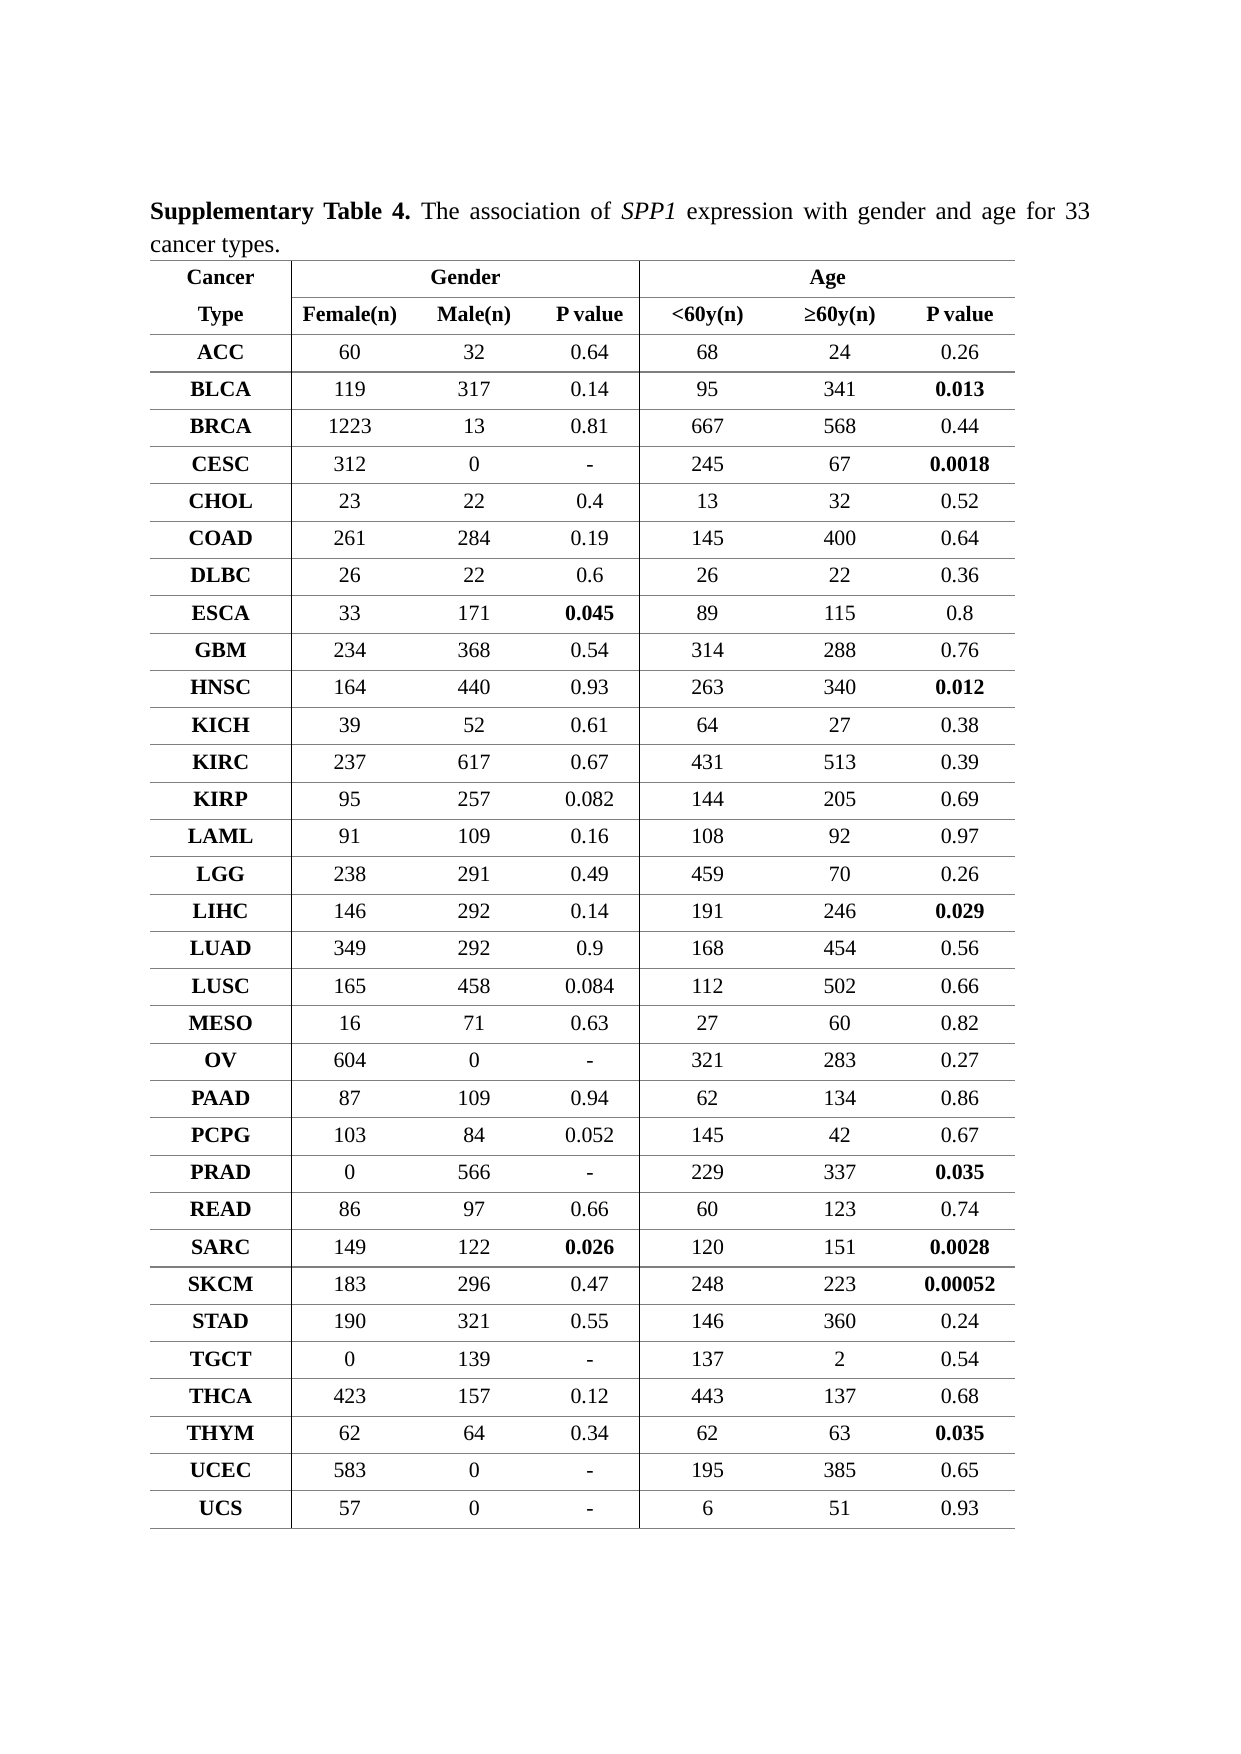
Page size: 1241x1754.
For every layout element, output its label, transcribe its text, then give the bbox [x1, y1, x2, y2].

table_cell 149 [292, 1230, 408, 1266]
table_cell 0.0028 [904, 1230, 1015, 1266]
table_cell 0.66 [540, 1193, 639, 1229]
table_cell 312 [292, 447, 408, 483]
table_cell 137 [775, 1379, 904, 1416]
table_cell 583 [292, 1454, 408, 1490]
table_cell 51 [775, 1491, 904, 1527]
table_cell 0.63 [540, 1006, 639, 1043]
table_cell 0.65 [904, 1454, 1015, 1490]
table_cell 440 [408, 671, 539, 707]
table_cell 0.27 [904, 1044, 1015, 1080]
table_cell 0.052 [540, 1118, 639, 1154]
table_cell SKCM [150, 1268, 291, 1304]
table_cell LGG [150, 857, 291, 893]
table_cell - [540, 1044, 639, 1080]
table_cell 24 [775, 335, 904, 371]
table_cell 103 [292, 1118, 408, 1154]
table_cell 134 [775, 1081, 904, 1117]
table_cell 340 [775, 671, 904, 707]
table_cell - [540, 1454, 639, 1490]
table_cell 248 [640, 1268, 775, 1304]
table_cell COAD [150, 522, 291, 558]
table_cell P value [904, 298, 1015, 334]
table_cell 0.045 [540, 596, 639, 632]
table_cell 97 [408, 1193, 539, 1229]
table_cell 168 [640, 932, 775, 968]
table_cell THYM [150, 1417, 291, 1453]
table_header Gender [292, 261, 639, 297]
table_cell 667 [640, 410, 775, 446]
table_cell 0.55 [540, 1305, 639, 1341]
table_cell 112 [640, 969, 775, 1005]
table_cell READ [150, 1193, 291, 1229]
table_cell 146 [640, 1305, 775, 1341]
table_cell 22 [775, 559, 904, 595]
table_cell 423 [292, 1379, 408, 1416]
table_cell 0.74 [904, 1193, 1015, 1229]
table_cell 22 [408, 484, 539, 521]
table_cell 385 [775, 1454, 904, 1490]
table_cell 245 [640, 447, 775, 483]
table_cell 32 [408, 335, 539, 371]
table_cell 123 [775, 1193, 904, 1229]
table_cell 86 [292, 1193, 408, 1229]
table_cell 68 [640, 335, 775, 371]
table_cell 0.026 [540, 1230, 639, 1266]
table_cell LUAD [150, 932, 291, 968]
table_cell KICH [150, 708, 291, 744]
table_cell 139 [408, 1342, 539, 1378]
table_cell CHOL [150, 484, 291, 521]
table_cell PCPG [150, 1118, 291, 1154]
table_cell 0.035 [904, 1156, 1015, 1192]
table_cell 321 [640, 1044, 775, 1080]
table_cell 95 [640, 373, 775, 409]
table_cell THCA [150, 1379, 291, 1416]
table_cell GBM [150, 634, 291, 670]
table_cell - [540, 1342, 639, 1378]
table_cell 238 [292, 857, 408, 893]
table_cell 63 [775, 1417, 904, 1453]
table_cell 183 [292, 1268, 408, 1304]
table_cell 234 [292, 634, 408, 670]
table_cell 0.16 [540, 820, 639, 856]
table_cell 70 [775, 857, 904, 893]
table_cell 0.61 [540, 708, 639, 744]
table_cell 314 [640, 634, 775, 670]
table_cell BLCA [150, 373, 291, 409]
table_cell 33 [292, 596, 408, 632]
table_cell 145 [640, 1118, 775, 1154]
table_cell 458 [408, 969, 539, 1005]
table_cell 62 [640, 1417, 775, 1453]
table_cell 191 [640, 895, 775, 931]
table_cell STAD [150, 1305, 291, 1341]
table_cell 0.49 [540, 857, 639, 893]
table_cell 0.012 [904, 671, 1015, 707]
table_cell 237 [292, 745, 408, 782]
table_cell 165 [292, 969, 408, 1005]
table_cell 317 [408, 373, 539, 409]
table_cell 0.39 [904, 745, 1015, 782]
table_cell 0.26 [904, 335, 1015, 371]
table_cell 0.86 [904, 1081, 1015, 1117]
table_cell 22 [408, 559, 539, 595]
table_header Age [640, 261, 1015, 297]
table_cell ≥60y(n) [775, 298, 904, 334]
table_cell 0 [292, 1156, 408, 1192]
table_cell KIRC [150, 745, 291, 782]
table_cell <60y(n) [640, 298, 775, 334]
table_cell 292 [408, 932, 539, 968]
table_cell 0.12 [540, 1379, 639, 1416]
table_cell 71 [408, 1006, 539, 1043]
table_cell 0.76 [904, 634, 1015, 670]
table_cell 0 [408, 1044, 539, 1080]
table_cell OV [150, 1044, 291, 1080]
table_cell 145 [640, 522, 775, 558]
table_cell 23 [292, 484, 408, 521]
table_cell 0.94 [540, 1081, 639, 1117]
table_cell 349 [292, 932, 408, 968]
table_cell 288 [775, 634, 904, 670]
table_cell 0.14 [540, 895, 639, 931]
table_cell 0.54 [904, 1342, 1015, 1378]
table_cell SARC [150, 1230, 291, 1266]
table_cell 205 [775, 783, 904, 819]
table_cell 57 [292, 1491, 408, 1527]
table_cell Male(n) [408, 298, 539, 334]
table_cell 195 [640, 1454, 775, 1490]
table_cell 91 [292, 820, 408, 856]
table_cell 0.81 [540, 410, 639, 446]
text Supplementary Table 4. The association of SPP1 expression with gender and age for 33 cancer types. [150, 194, 1090, 259]
table_cell Female(n) [292, 298, 408, 334]
table_cell 368 [408, 634, 539, 670]
table_cell 27 [640, 1006, 775, 1043]
table_cell 296 [408, 1268, 539, 1304]
table_cell 27 [775, 708, 904, 744]
table_cell 0.14 [540, 373, 639, 409]
table_cell 60 [640, 1193, 775, 1229]
table_cell 502 [775, 969, 904, 1005]
table_cell - [540, 1491, 639, 1527]
table_cell 0.93 [540, 671, 639, 707]
table_cell 0 [408, 1491, 539, 1527]
table_cell 566 [408, 1156, 539, 1192]
table_cell 120 [640, 1230, 775, 1266]
table_cell 164 [292, 671, 408, 707]
table_cell 0.24 [904, 1305, 1015, 1341]
table_cell 604 [292, 1044, 408, 1080]
table_cell 108 [640, 820, 775, 856]
table_cell 64 [640, 708, 775, 744]
table_cell 246 [775, 895, 904, 931]
table_cell 0.44 [904, 410, 1015, 446]
table_cell 0.013 [904, 373, 1015, 409]
table_cell 283 [775, 1044, 904, 1080]
table_cell LAML [150, 820, 291, 856]
table_cell 67 [775, 447, 904, 483]
table_cell DLBC [150, 559, 291, 595]
table_cell 263 [640, 671, 775, 707]
table_cell 0.9 [540, 932, 639, 968]
table_cell 0.26 [904, 857, 1015, 893]
table_cell 284 [408, 522, 539, 558]
table_cell 13 [640, 484, 775, 521]
table_cell 291 [408, 857, 539, 893]
table_cell 0.54 [540, 634, 639, 670]
table_cell 360 [775, 1305, 904, 1341]
table_cell UCEC [150, 1454, 291, 1490]
table_cell 0.52 [904, 484, 1015, 521]
table_cell 454 [775, 932, 904, 968]
table_cell 144 [640, 783, 775, 819]
table_cell 0.082 [540, 783, 639, 819]
table_cell 0.084 [540, 969, 639, 1005]
table_cell 0.4 [540, 484, 639, 521]
table_cell 0.68 [904, 1379, 1015, 1416]
table_cell 26 [292, 559, 408, 595]
table_cell 62 [640, 1081, 775, 1117]
table_cell 0.029 [904, 895, 1015, 931]
table_cell 400 [775, 522, 904, 558]
table_cell 0.64 [904, 522, 1015, 558]
table_cell PAAD [150, 1081, 291, 1117]
table_cell UCS [150, 1491, 291, 1527]
table_cell BRCA [150, 410, 291, 446]
table_cell 84 [408, 1118, 539, 1154]
table_cell 0.82 [904, 1006, 1015, 1043]
table_cell 0.66 [904, 969, 1015, 1005]
table_cell LUSC [150, 969, 291, 1005]
table_cell 513 [775, 745, 904, 782]
table_cell 0.34 [540, 1417, 639, 1453]
table_cell 223 [775, 1268, 904, 1304]
table_cell LIHC [150, 895, 291, 931]
table_cell HNSC [150, 671, 291, 707]
table_cell 0 [408, 447, 539, 483]
table_cell 257 [408, 783, 539, 819]
table_cell 1223 [292, 410, 408, 446]
table_cell 229 [640, 1156, 775, 1192]
table_cell 95 [292, 783, 408, 819]
table_cell 16 [292, 1006, 408, 1043]
table_cell 0.36 [904, 559, 1015, 595]
table_cell 431 [640, 745, 775, 782]
table_cell 0.6 [540, 559, 639, 595]
table_cell TGCT [150, 1342, 291, 1378]
table_cell 13 [408, 410, 539, 446]
table_cell 0.00052 [904, 1268, 1015, 1304]
table_cell - [540, 447, 639, 483]
table_cell 60 [292, 335, 408, 371]
table_cell P value [540, 298, 639, 334]
table_cell 617 [408, 745, 539, 782]
table_cell 0.93 [904, 1491, 1015, 1527]
table_cell 6 [640, 1491, 775, 1527]
table_cell 137 [640, 1342, 775, 1378]
table_cell KIRP [150, 783, 291, 819]
table_cell 568 [775, 410, 904, 446]
table_cell 60 [775, 1006, 904, 1043]
table_header Cancer Type [150, 261, 291, 334]
table_cell 261 [292, 522, 408, 558]
table_cell 0.97 [904, 820, 1015, 856]
table_cell 146 [292, 895, 408, 931]
table_cell ESCA [150, 596, 291, 632]
table_cell 190 [292, 1305, 408, 1341]
table_cell 341 [775, 373, 904, 409]
table_cell 292 [408, 895, 539, 931]
table_cell 122 [408, 1230, 539, 1266]
table_cell 0.8 [904, 596, 1015, 632]
table_cell 64 [408, 1417, 539, 1453]
table_cell 0.64 [540, 335, 639, 371]
table_cell 39 [292, 708, 408, 744]
table_cell 459 [640, 857, 775, 893]
table_cell 0.19 [540, 522, 639, 558]
table_cell CESC [150, 447, 291, 483]
table_cell 0.035 [904, 1417, 1015, 1453]
table_cell 109 [408, 1081, 539, 1117]
table_cell 119 [292, 373, 408, 409]
table_cell PRAD [150, 1156, 291, 1192]
table_cell 32 [775, 484, 904, 521]
table_cell - [540, 1156, 639, 1192]
table_cell 0.56 [904, 932, 1015, 968]
table_cell 26 [640, 559, 775, 595]
table_cell 0.38 [904, 708, 1015, 744]
table_cell 0.0018 [904, 447, 1015, 483]
table_cell 92 [775, 820, 904, 856]
table_cell 443 [640, 1379, 775, 1416]
table_cell 109 [408, 820, 539, 856]
table_cell 2 [775, 1342, 904, 1378]
table_cell 52 [408, 708, 539, 744]
table_cell 62 [292, 1417, 408, 1453]
table_cell 337 [775, 1156, 904, 1192]
table_cell 321 [408, 1305, 539, 1341]
table_cell 171 [408, 596, 539, 632]
table_cell 89 [640, 596, 775, 632]
table_cell 0 [292, 1342, 408, 1378]
table_cell 151 [775, 1230, 904, 1266]
table_cell 0.67 [540, 745, 639, 782]
table_cell 87 [292, 1081, 408, 1117]
table_cell 0.69 [904, 783, 1015, 819]
table_cell MESO [150, 1006, 291, 1043]
table_cell 0.67 [904, 1118, 1015, 1154]
table_cell ACC [150, 335, 291, 371]
table_cell 0 [408, 1454, 539, 1490]
table_cell 157 [408, 1379, 539, 1416]
table_cell 0.47 [540, 1268, 639, 1304]
table_cell 42 [775, 1118, 904, 1154]
table_cell 115 [775, 596, 904, 632]
